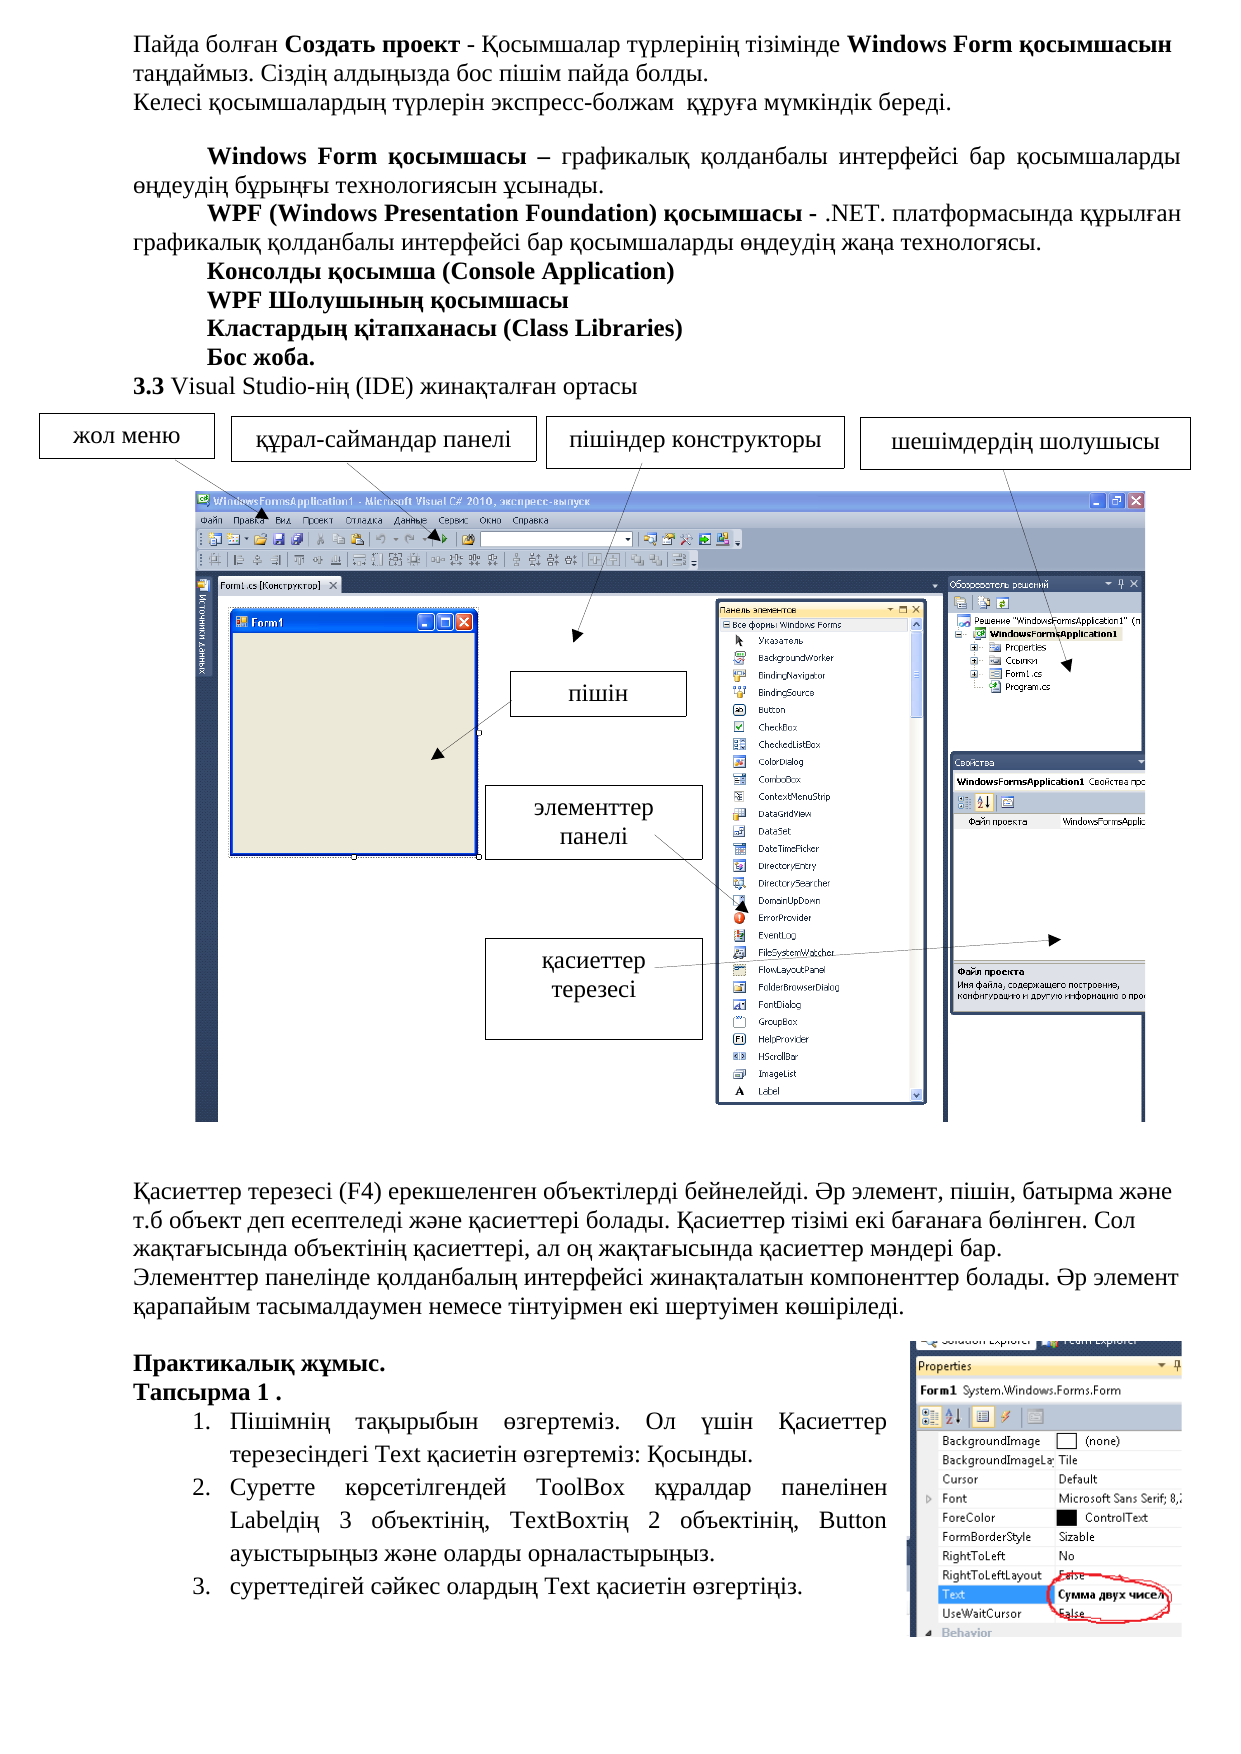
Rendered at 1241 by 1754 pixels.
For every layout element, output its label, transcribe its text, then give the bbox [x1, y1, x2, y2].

text Windows Form қосымшасы – графикалық қолданбалы интерфейсі бар қосымшаларды өңдеудің бұрыңғы технологиясын ұсынады. [133, 141, 1181, 198]
picture [906, 1341, 1182, 1635]
text Консолды қосымша (Console Application) [133, 256, 1181, 285]
text Практикалық жұмыс. [133, 1348, 906, 1377]
text WPF (Windows Presentation Foundation) қосымшасы - .NET. платформасында құрылған графикалық қолданбалы интерфейсі бар қосымшаларды өңдеудің жаңа технологясы. [133, 198, 1181, 256]
list суреттедігей сәйкес олардың Text қасиетін өзгертіңіз. [192, 1571, 906, 1600]
text Кластардың қітапханасы (Class Libraries) [133, 313, 1181, 342]
text Қасиеттер терезесі (F4) ерекшеленген объектілерді бейнелейді. Әр элемент, пішін, батырма және т.б объект деп есептеледі және қасиеттері болады. Қасиеттер тізімі екі бағанаға бөлінген. Сол жақтағысында объектінің қасиеттері, ал оң жақтағысында қасиеттер мәндері бар. [133, 1176, 1181, 1262]
text 3.3 Visual Studio-нің (IDE) жинақталған ортасы [133, 371, 1181, 400]
text Келесi қосымшалардың түрлерiн экспресс-болжам құруға мүмкiндiк бередi. [133, 87, 1181, 116]
text Элементтер панелінде қолданбалың интерфейсі жинақталатын компоненттер болады. Әр элемент қарапайым тасымалдаумен немесе тінтуірмен екі шертуімен көшіріледі. [133, 1262, 1181, 1320]
text WPF Шолушының қосымшасы [133, 285, 1181, 313]
list Суретте көрсетілгендей ToolBox құралдар панелінен Labelдің 3 объектінің, TextBoxтің 2 объектінің, Button ауыстырыңыз және оларды орналастырыңыз. [192, 1472, 906, 1567]
text Бос жоба. [133, 342, 1181, 371]
list Пішімнің тақырыбын өзгертеміз. Ол үшін Қасиеттер терезесіндегі Text қасиетін өзгертеміз: Қосынды. [192, 1406, 906, 1468]
text Пайда болған Создать проект - Қосымшалар түрлерінің тізімінде Windows Form қосымшасын таңдаймыз. Сіздің алдыңызда бос пішім пайда болды. [133, 29, 1181, 87]
picture [195, 491, 1146, 1122]
text Тапсырма 1 . [133, 1377, 906, 1406]
